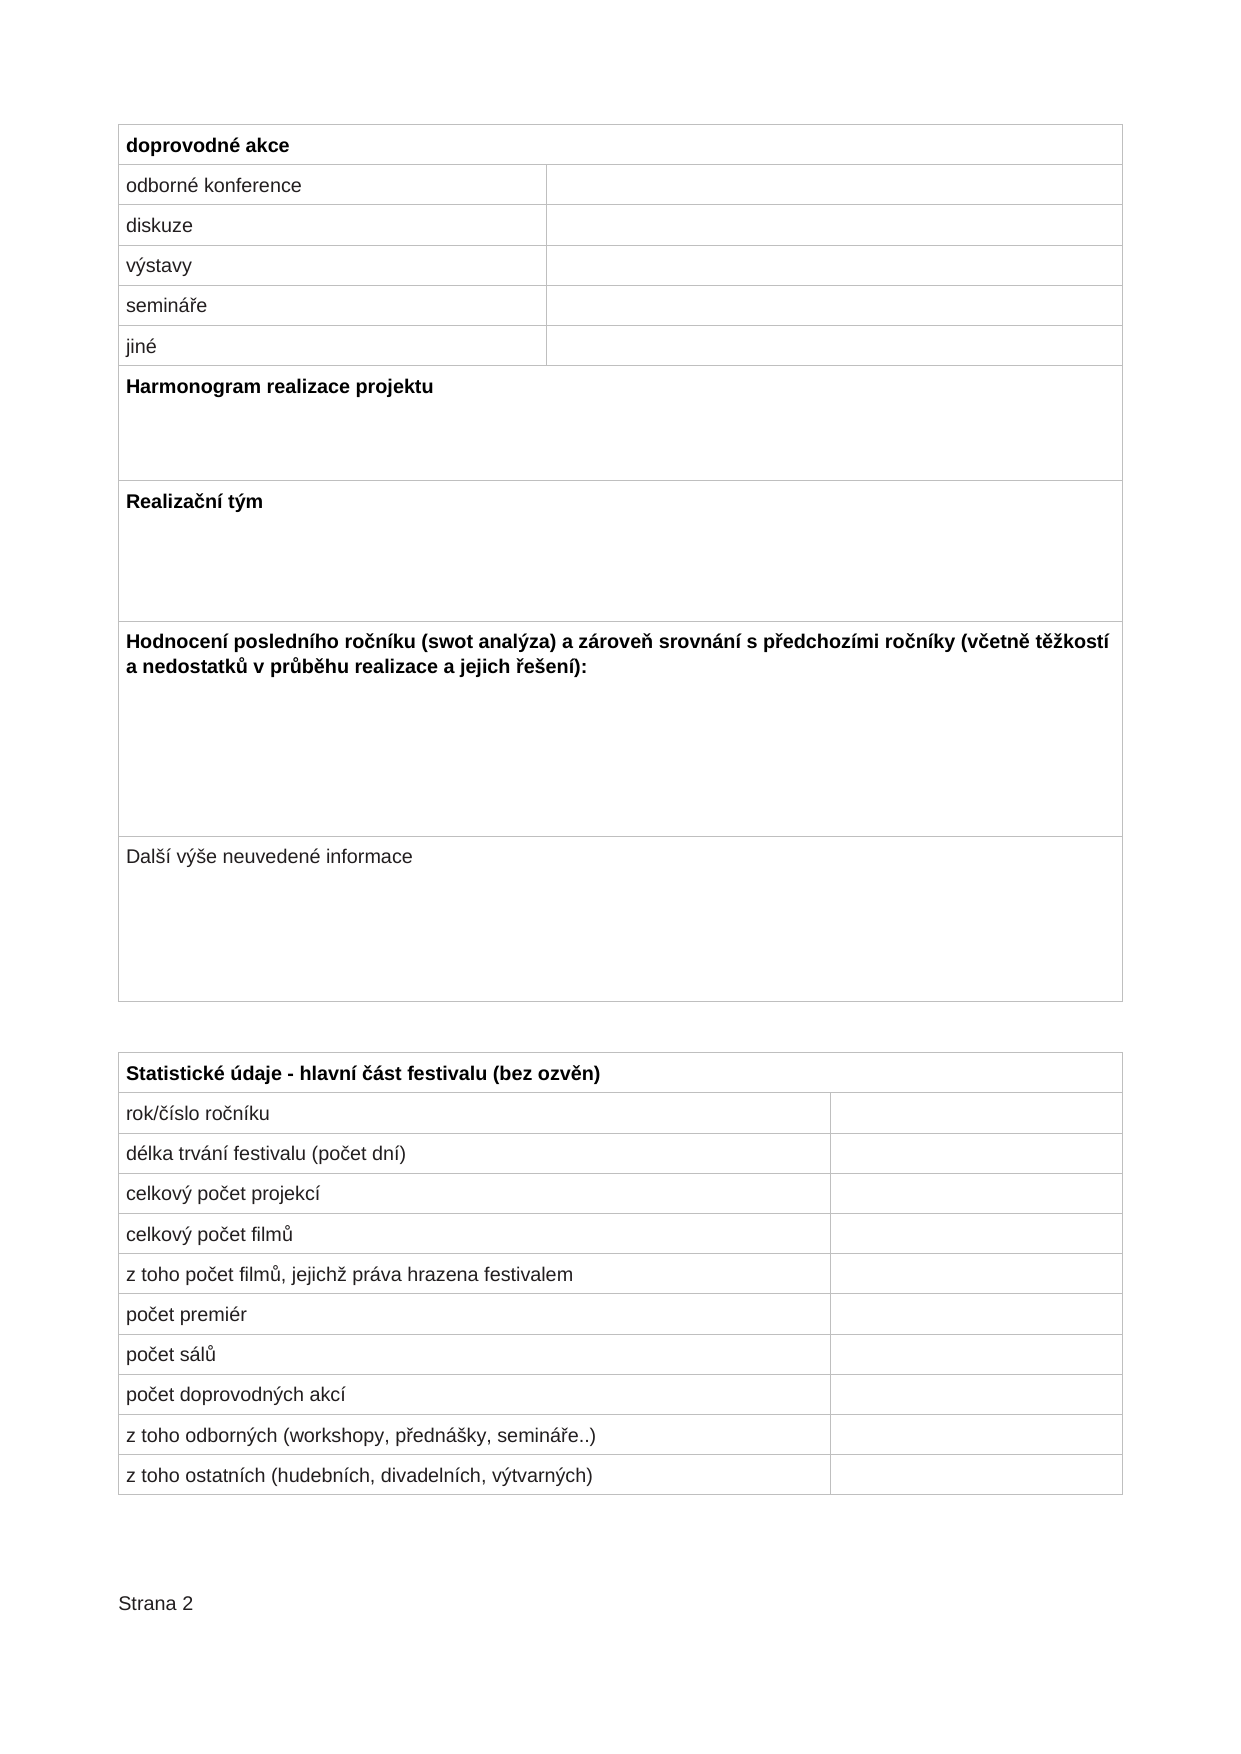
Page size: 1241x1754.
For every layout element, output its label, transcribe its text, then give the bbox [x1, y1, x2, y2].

table_cell délka trvání festivalu (počet dní) [119, 1134, 830, 1173]
table_cell [831, 1294, 1122, 1333]
table_cell [547, 165, 1122, 204]
table_cell [547, 205, 1122, 244]
table_cell z toho počet filmů, jejichž práva hrazena festivalem [119, 1254, 830, 1293]
table_cell diskuze [119, 205, 546, 244]
table_cell Harmonogram realizace projektu [119, 366, 1122, 480]
table_header Statistické údaje - hlavní část festivalu (bez ozvěn) [119, 1053, 1122, 1092]
table_cell [831, 1254, 1122, 1293]
table_cell [831, 1375, 1122, 1414]
table_cell odborné konference [119, 165, 546, 204]
table_cell z toho odborných (workshopy, přednášky, semináře..) [119, 1415, 830, 1454]
table_cell celkový počet filmů [119, 1214, 830, 1253]
table_cell [831, 1455, 1122, 1494]
table_cell Další výše neuvedené informace [119, 837, 1122, 1001]
table_cell [831, 1174, 1122, 1213]
table_cell počet doprovodných akcí [119, 1375, 830, 1414]
table_cell [831, 1415, 1122, 1454]
table_cell z toho ostatních (hudebních, divadelních, výtvarných) [119, 1455, 830, 1494]
table_cell jiné [119, 326, 546, 365]
table_cell Realizační tým [119, 481, 1122, 621]
table_cell výstavy [119, 246, 546, 285]
table_cell [547, 326, 1122, 365]
table_cell celkový počet projekcí [119, 1174, 830, 1213]
table_cell [831, 1335, 1122, 1374]
table_cell [831, 1134, 1122, 1173]
table_cell Hodnocení posledního ročníku (swot analýza) a zároveň srovnání s předchozími ročníky (včetně těžkostí a nedostatků v průběhu realizace a jejich řešení): [119, 622, 1122, 836]
table_cell [831, 1214, 1122, 1253]
table_cell [547, 286, 1122, 325]
table_cell [831, 1093, 1122, 1132]
table_cell počet sálů [119, 1335, 830, 1374]
table_cell rok/číslo ročníku [119, 1093, 830, 1132]
table_cell počet premiér [119, 1294, 830, 1333]
table_cell [547, 246, 1122, 285]
table_cell semináře [119, 286, 546, 325]
table_cell doprovodné akce [119, 125, 1122, 164]
